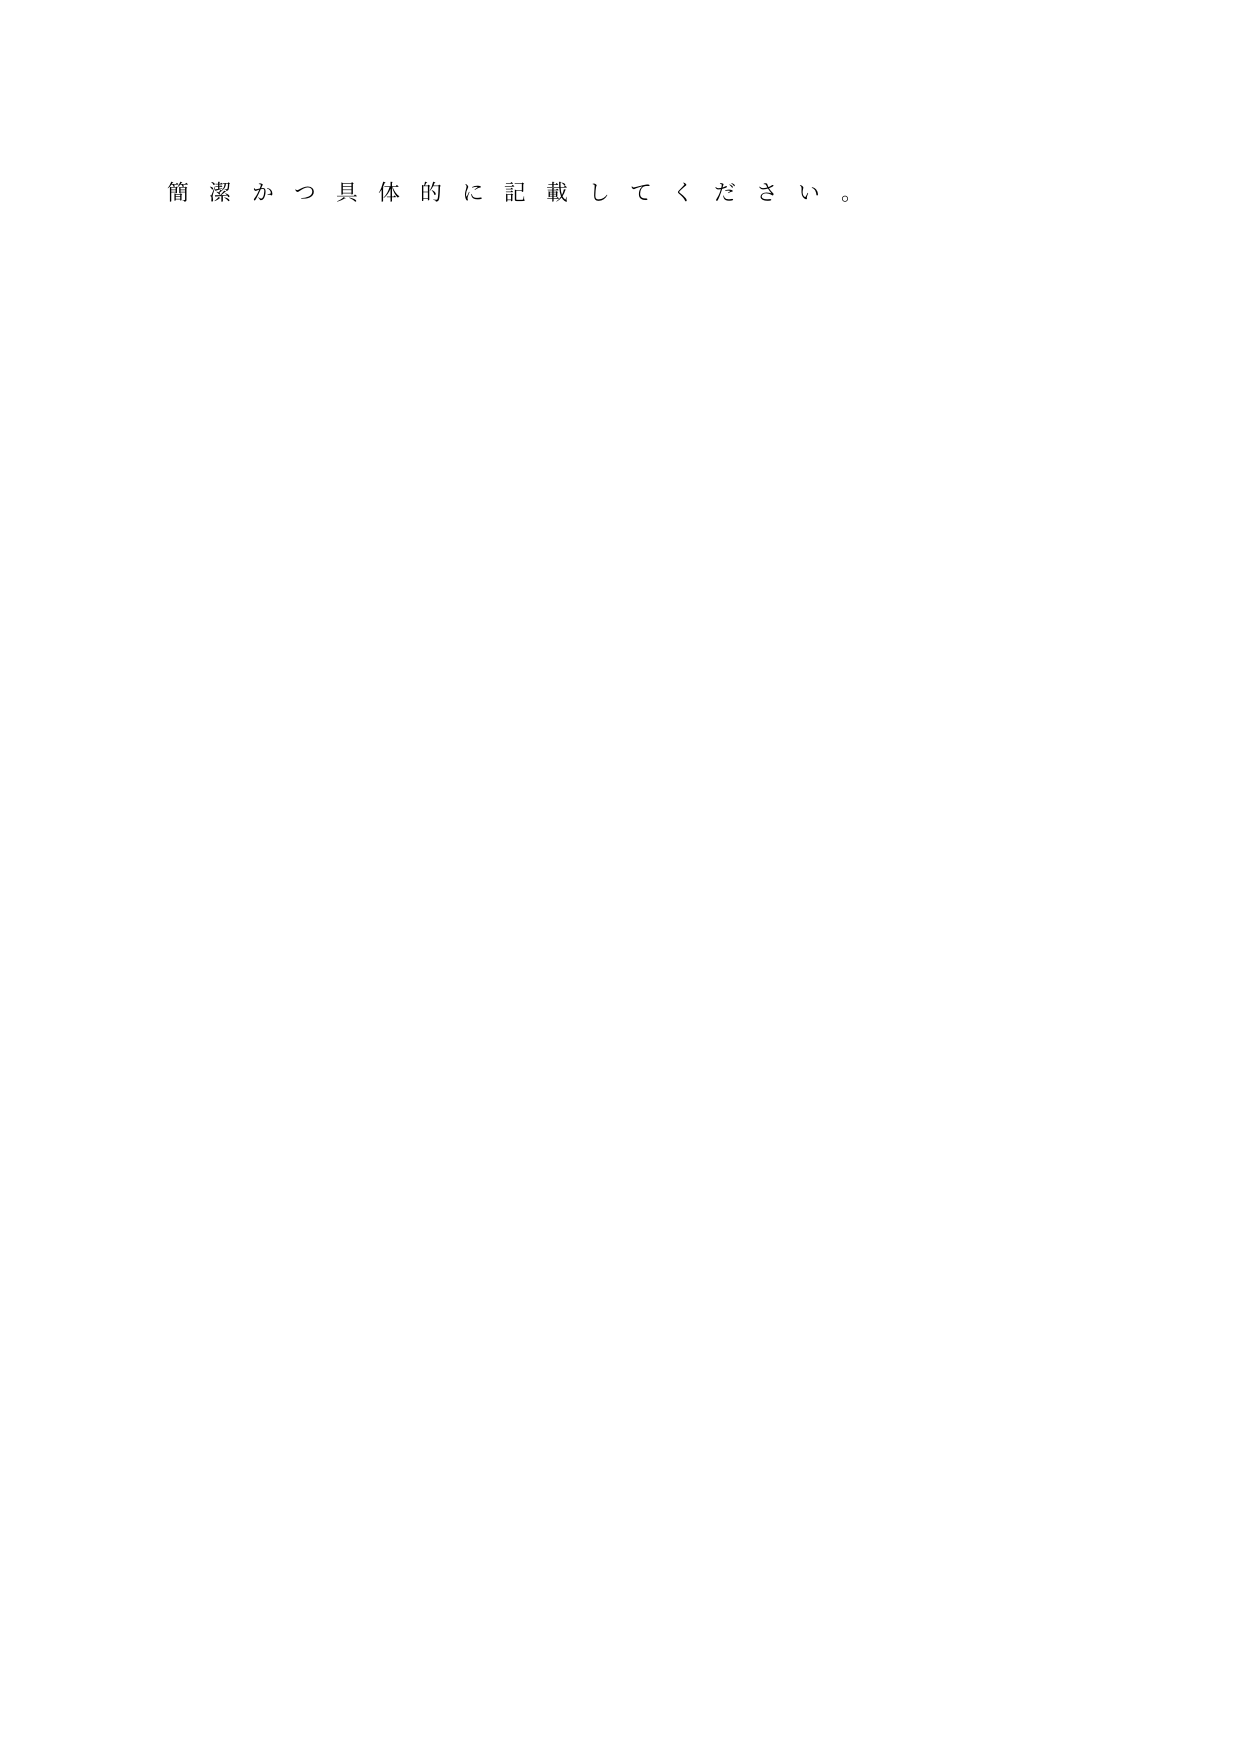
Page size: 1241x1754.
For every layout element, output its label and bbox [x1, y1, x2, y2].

text [148, 172, 1114, 209]
